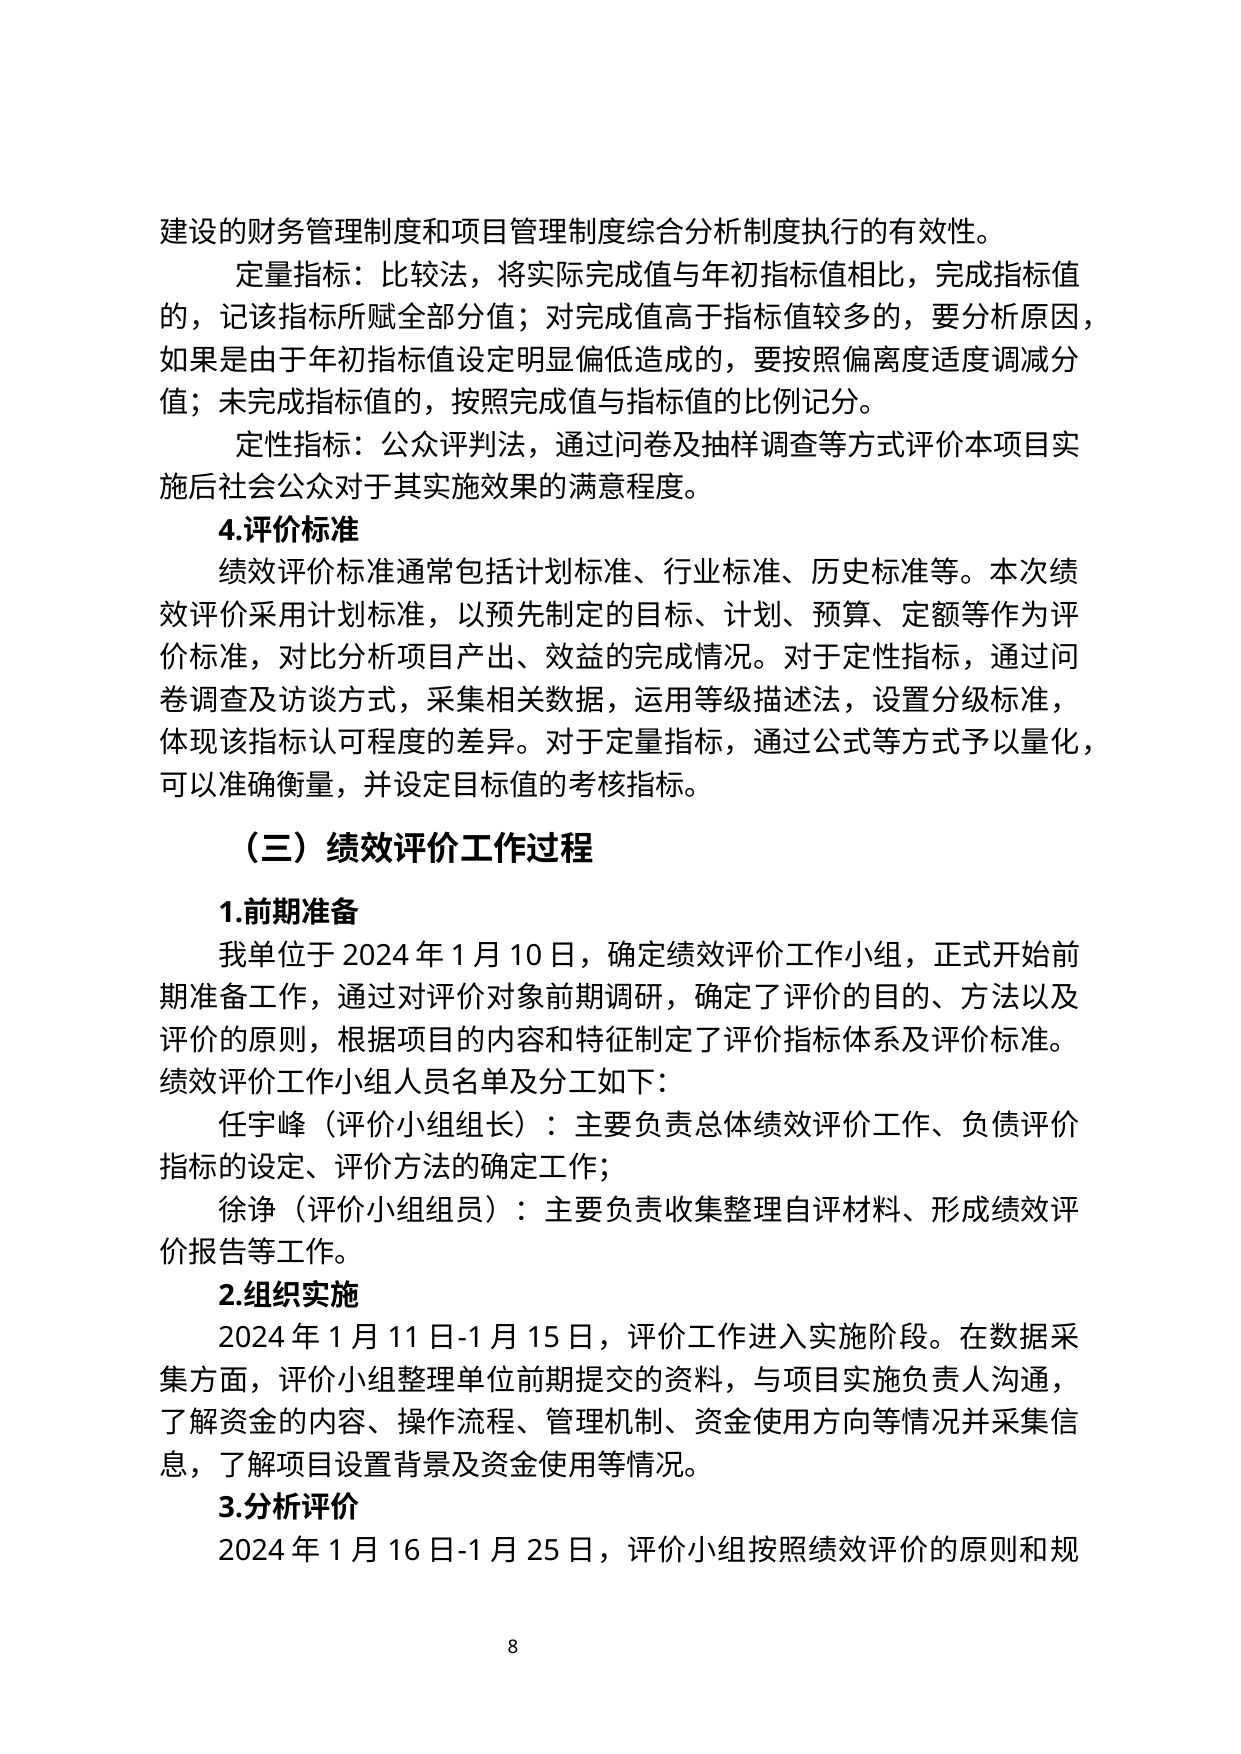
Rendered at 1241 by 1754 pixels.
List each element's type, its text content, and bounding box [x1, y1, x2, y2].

text 2024年1月11日-1月15日，评价工作进入实施阶段。在数据采集方面，评价小组整理单位前期提交的资料，与项目实施负责人沟通，了解资金的内容、操作流程、管理机制、资金使用方向等情况并采集信息，了解项目设置背景及资金使用等情况。 [159, 1314, 1081, 1484]
text 任宇峰（评价小组组长）：主要负责总体绩效评价工作、负债评价指标的设定、评价方法的确定工作； [159, 1101, 1081, 1186]
subtitle 4.评价标准 [159, 506, 1081, 549]
subtitle （三）绩效评价工作过程 [159, 804, 1081, 889]
subtitle 2.组织实施 [159, 1271, 1081, 1314]
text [159, 1526, 1081, 1569]
text 定性指标：公众评判法，通过问卷及抽样调查等方式评价本项目实施后社会公众对于其实施效果的满意程度。 [159, 421, 1081, 506]
text 定量指标：比较法，将实际完成值与年初指标值相比，完成指标值的，记该指标所赋全部分值；对完成值高于指标值较多的，要分析原因，如果是由于年初指标值设定明显偏低造成的，要按照偏离度适度调减分值；未完成指标值的，按照完成值与指标值的比例记分。 [159, 251, 1081, 421]
text 我单位于2024年1月10日，确定绩效评价工作小组，正式开始前期准备工作，通过对评价对象前期调研，确定了评价的目的、方法以及评价的原则，根据项目的内容和特征制定了评价指标体系及评价标准。绩效评价工作小组人员名单及分工如下： [159, 931, 1081, 1101]
subtitle 3.分析评价 [159, 1484, 1081, 1526]
text 徐诤（评价小组组员）：主要负责收集整理自评材料、形成绩效评价报告等工作。 [159, 1186, 1081, 1271]
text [159, 209, 1081, 251]
text 绩效评价标准通常包括计划标准、行业标准、历史标准等。本次绩效评价采用计划标准，以预先制定的目标、计划、预算、定额等作为评价标准，对比分析项目产出、效益的完成情况。对于定性指标，通过问卷调查及访谈方式，采集相关数据，运用等级描述法，设置分级标准，体现该指标认可程度的差异。对于定量指标，通过公式等方式予以量化，可以准确衡量，并设定目标值的考核指标。 [159, 549, 1081, 804]
subtitle 1.前期准备 [159, 889, 1081, 931]
